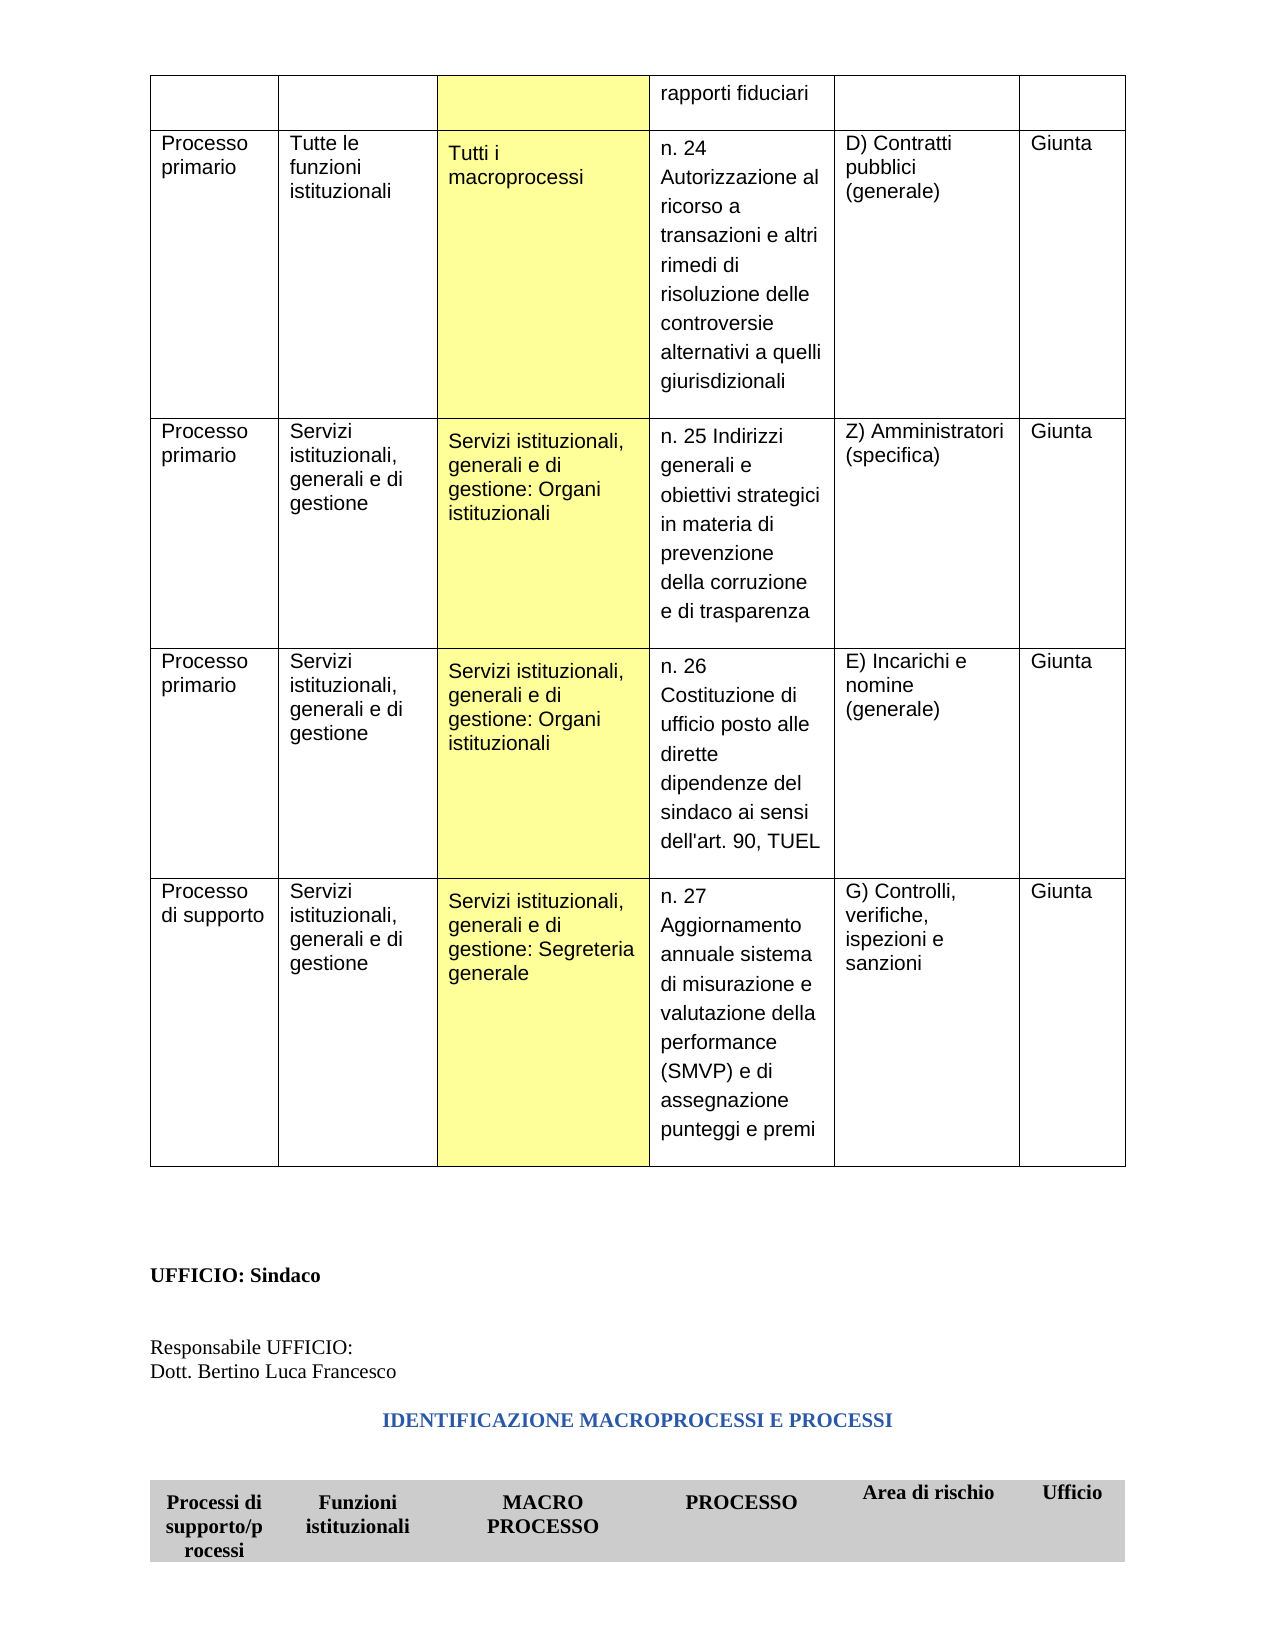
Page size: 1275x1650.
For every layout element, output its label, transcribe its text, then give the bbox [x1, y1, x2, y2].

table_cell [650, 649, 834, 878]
text UFFICIO: Sindaco [150, 1263, 1125, 1287]
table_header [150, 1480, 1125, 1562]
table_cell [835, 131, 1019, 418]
text Responsabile UFFICIO: [150, 1335, 1125, 1359]
text IDENTIFICAZIONE MACROPROCESSI E PROCESSI [150, 1407, 1125, 1432]
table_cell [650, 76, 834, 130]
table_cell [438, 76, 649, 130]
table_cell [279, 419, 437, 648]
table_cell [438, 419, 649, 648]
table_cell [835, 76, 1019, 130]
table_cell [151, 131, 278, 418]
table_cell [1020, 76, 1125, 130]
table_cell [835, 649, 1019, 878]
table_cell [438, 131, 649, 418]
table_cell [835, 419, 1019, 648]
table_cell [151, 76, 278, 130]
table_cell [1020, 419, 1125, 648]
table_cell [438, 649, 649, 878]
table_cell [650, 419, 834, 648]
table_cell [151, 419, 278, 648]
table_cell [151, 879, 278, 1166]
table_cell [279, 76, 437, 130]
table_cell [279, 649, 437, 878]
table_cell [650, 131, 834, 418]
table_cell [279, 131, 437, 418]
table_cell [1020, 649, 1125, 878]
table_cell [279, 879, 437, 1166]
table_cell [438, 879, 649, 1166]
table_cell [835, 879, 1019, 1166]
text Dott. Bertino Luca Francesco [150, 1359, 1125, 1383]
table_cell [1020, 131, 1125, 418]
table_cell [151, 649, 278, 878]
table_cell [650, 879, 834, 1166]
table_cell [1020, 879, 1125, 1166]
